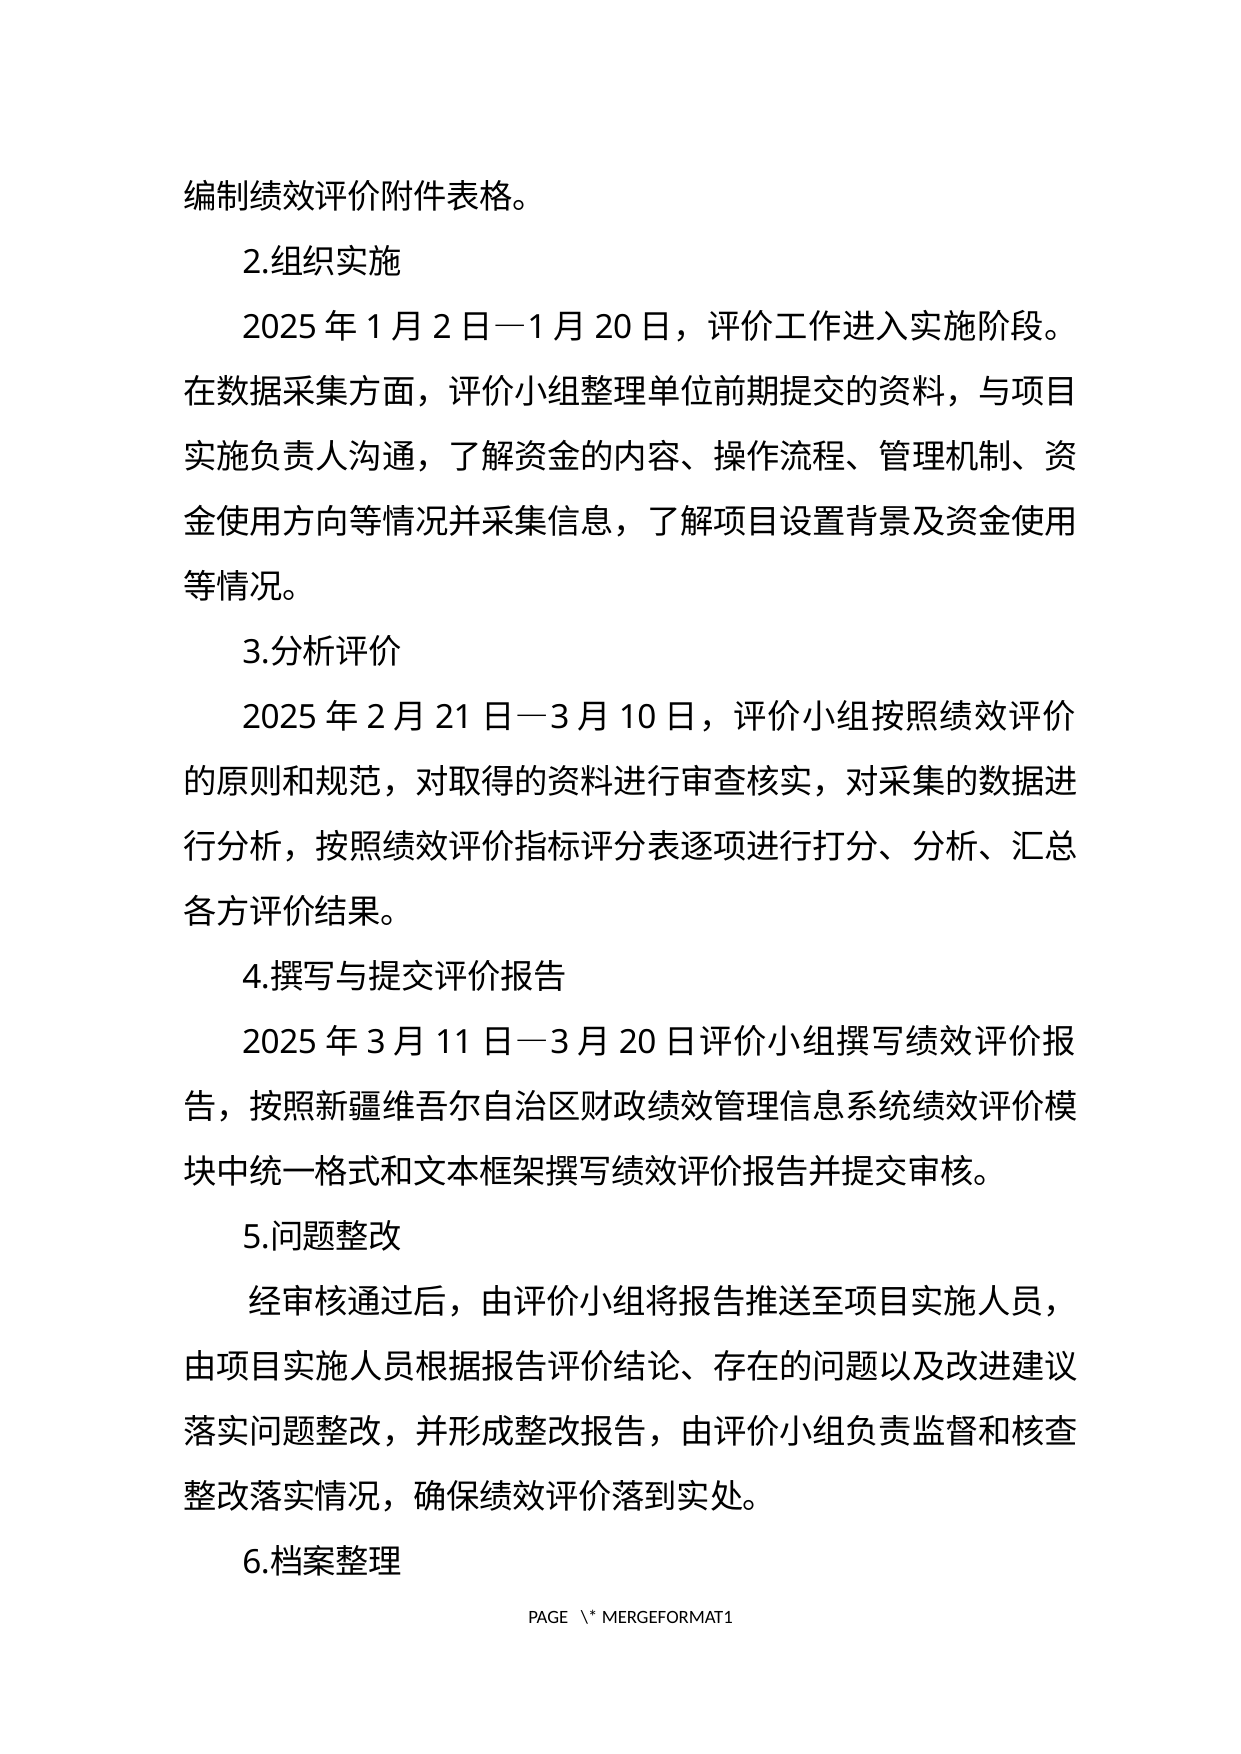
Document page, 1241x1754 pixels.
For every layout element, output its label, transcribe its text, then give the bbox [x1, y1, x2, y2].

text 3.分析评价 [183, 617, 1078, 682]
text 2025年1月2日—1月20日，评价工作进入实施阶段。在数据采集方面，评价小组整理单位前期提交的资料，与项目实施负责人沟通，了解资金的内容、操作流程、管理机制、资金使用方向等情况并采集信息，了解项目设置背景及资金使用等情况。 [183, 292, 1078, 617]
text 2.组织实施 [183, 227, 1078, 292]
text 2025年2月21日—3月10日，评价小组按照绩效评价的原则和规范，对取得的资料进行审查核实，对采集的数据进行分析，按照绩效评价指标评分表逐项进行打分、分析、汇总各方评价结果。 [183, 682, 1078, 942]
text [183, 162, 1078, 227]
text 5.问题整改 [183, 1202, 1078, 1267]
text 4.撰写与提交评价报告 [183, 942, 1078, 1007]
text 6.档案整理 [183, 1527, 1078, 1592]
text 2025年3月11日—3月20日评价小组撰写绩效评价报告，按照新疆维吾尔自治区财政绩效管理信息系统绩效评价模块中统一格式和文本框架撰写绩效评价报告并提交审核。 [183, 1007, 1078, 1202]
text 经审核通过后，由评价小组将报告推送至项目实施人员，由项目实施人员根据报告评价结论、存在的问题以及改进建议落实问题整改，并形成整改报告，由评价小组负责监督和核查整改落实情况，确保绩效评价落到实处。 [183, 1267, 1078, 1527]
